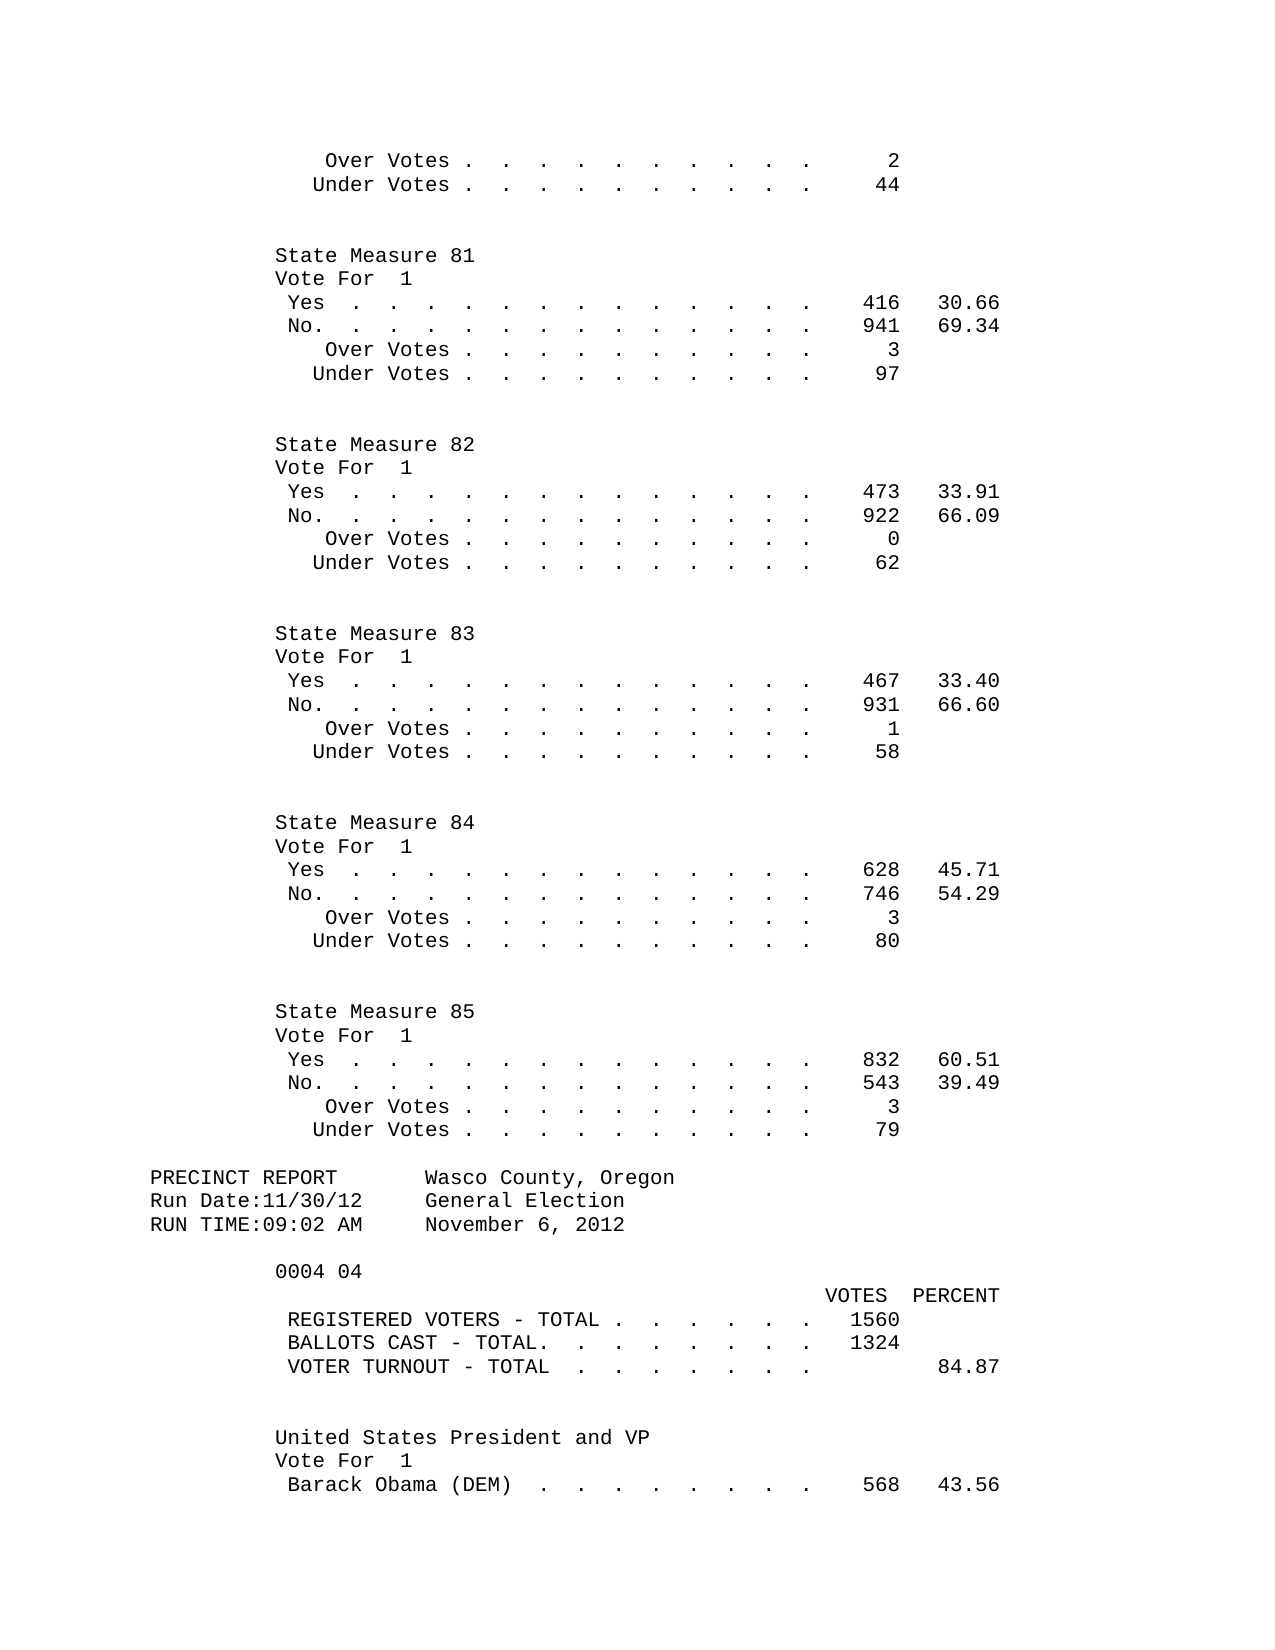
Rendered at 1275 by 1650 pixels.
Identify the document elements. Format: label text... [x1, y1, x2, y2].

text Yes . . . . . . . . . . . . . 416 30.66 [150, 292, 1125, 316]
text Vote For 1 [150, 1025, 1125, 1048]
text Under Votes . . . . . . . . . . 97 [150, 363, 1125, 386]
text PRECINCT REPORT Wasco County, Oregon [150, 1167, 1125, 1190]
text Over Votes . . . . . . . . . . 3 [150, 339, 1125, 363]
text Under Votes . . . . . . . . . . 79 [150, 1119, 1125, 1143]
text BALLOTS CAST - TOTAL. . . . . . . . 1324 [150, 1332, 1125, 1356]
text Over Votes . . . . . . . . . . 3 [150, 1096, 1125, 1119]
text Vote For 1 [150, 268, 1125, 292]
text Run Date:11/30/12 General Election [150, 1190, 1125, 1214]
text State Measure 85 [150, 1001, 1125, 1025]
text No. . . . . . . . . . . . . . 543 39.49 [150, 1072, 1125, 1096]
text Under Votes . . . . . . . . . . 58 [150, 741, 1125, 765]
text Vote For 1 [150, 647, 1125, 670]
text VOTES PERCENT [150, 1285, 1125, 1309]
text Over Votes . . . . . . . . . . 1 [150, 717, 1125, 741]
text No. . . . . . . . . . . . . . 931 66.60 [150, 694, 1125, 717]
text State Measure 83 [150, 623, 1125, 647]
text Over Votes . . . . . . . . . . 2 [150, 150, 1125, 174]
text State Measure 84 [150, 812, 1125, 836]
text RUN TIME:09:02 AM November 6, 2012 [150, 1214, 1125, 1238]
text Under Votes . . . . . . . . . . 80 [150, 930, 1125, 954]
text No. . . . . . . . . . . . . . 746 54.29 [150, 883, 1125, 907]
text Vote For 1 [150, 457, 1125, 481]
text Under Votes . . . . . . . . . . 44 [150, 174, 1125, 197]
text Yes . . . . . . . . . . . . . 832 60.51 [150, 1048, 1125, 1072]
text No. . . . . . . . . . . . . . 922 66.09 [150, 505, 1125, 528]
text No. . . . . . . . . . . . . . 941 69.34 [150, 316, 1125, 339]
text Under Votes . . . . . . . . . . 62 [150, 552, 1125, 576]
text VOTER TURNOUT - TOTAL . . . . . . . 84.87 [150, 1356, 1125, 1379]
text United States President and VP [150, 1427, 1125, 1451]
text Over Votes . . . . . . . . . . 3 [150, 907, 1125, 930]
text Vote For 1 [150, 1451, 1125, 1474]
text Yes . . . . . . . . . . . . . 473 33.91 [150, 481, 1125, 505]
text REGISTERED VOTERS - TOTAL . . . . . . 1560 [150, 1309, 1125, 1332]
text State Measure 82 [150, 434, 1125, 457]
text Over Votes . . . . . . . . . . 0 [150, 528, 1125, 552]
text Yes . . . . . . . . . . . . . 467 33.40 [150, 670, 1125, 694]
text 0004 04 [150, 1261, 1125, 1285]
text State Measure 81 [150, 244, 1125, 268]
text Vote For 1 [150, 836, 1125, 859]
text Yes . . . . . . . . . . . . . 628 45.71 [150, 859, 1125, 883]
text Barack Obama (DEM) . . . . . . . . 568 43.56 [150, 1474, 1125, 1498]
